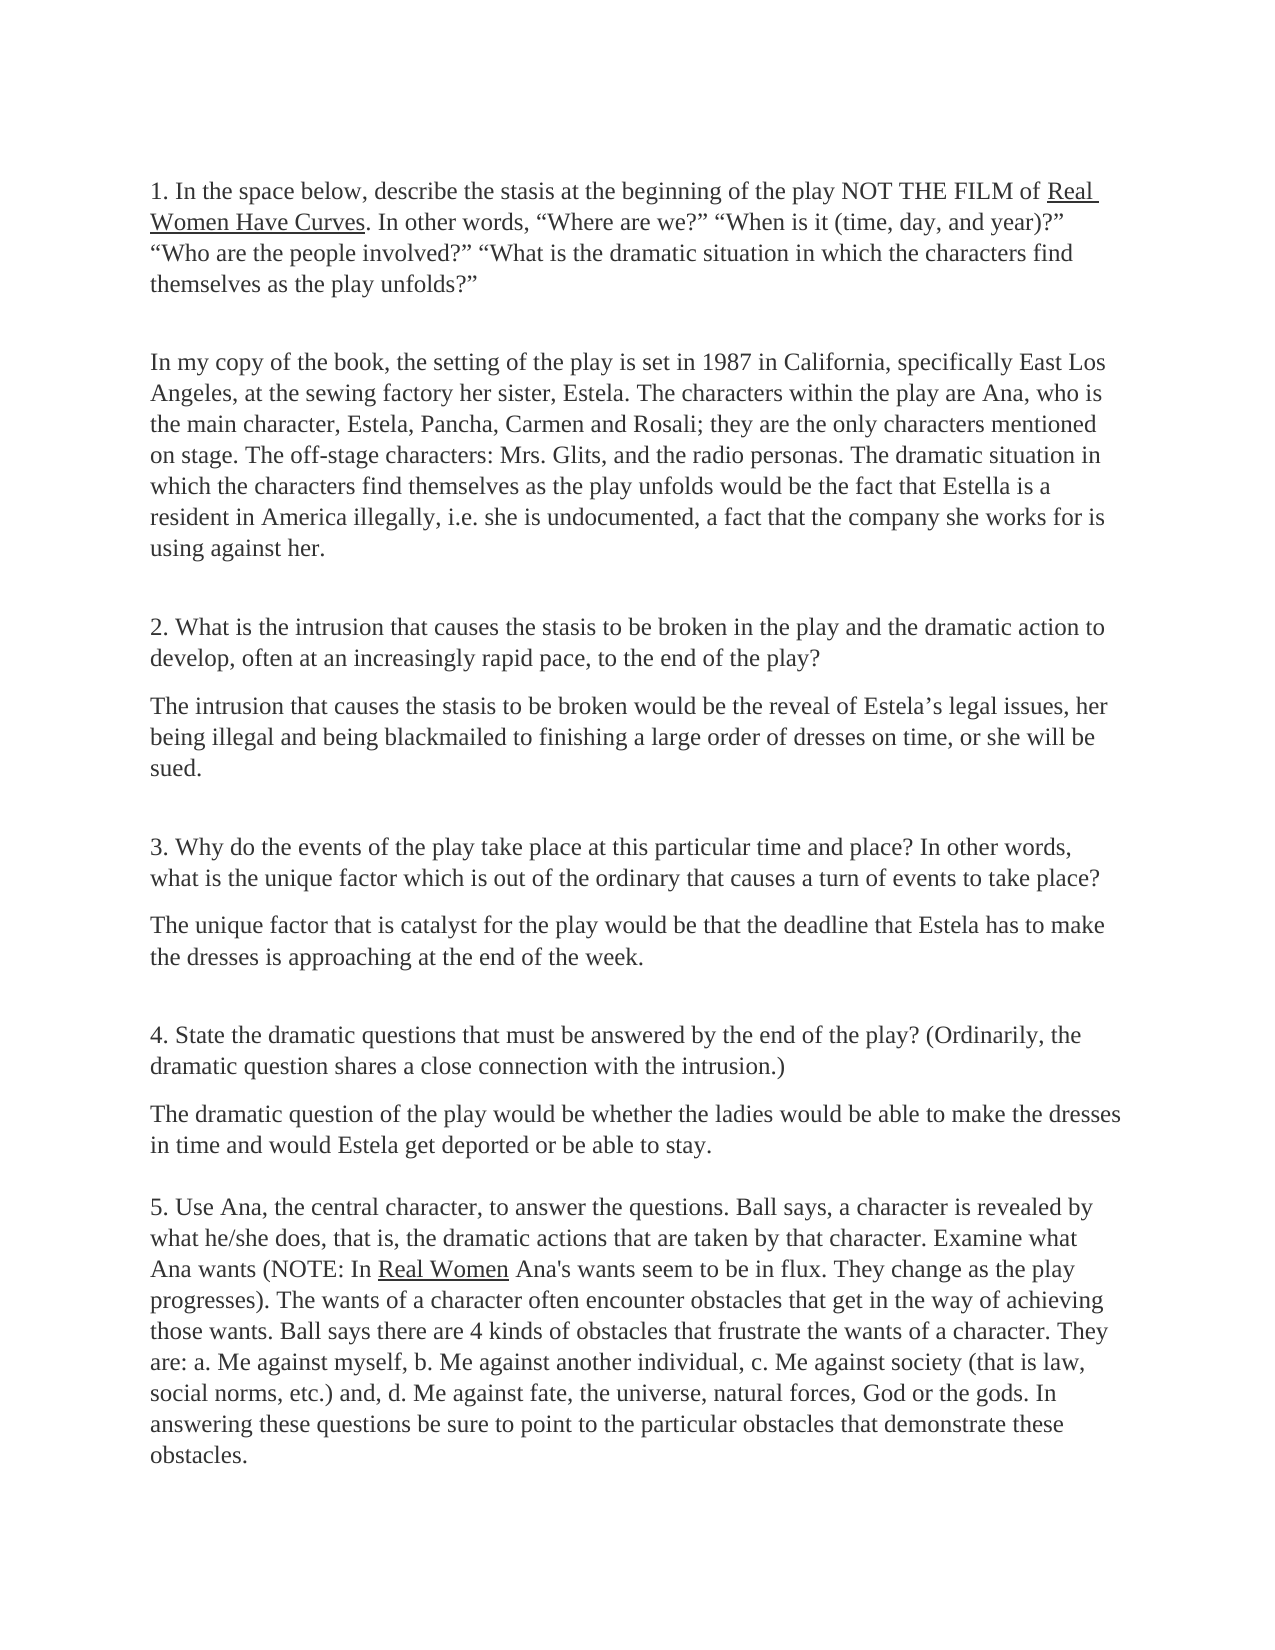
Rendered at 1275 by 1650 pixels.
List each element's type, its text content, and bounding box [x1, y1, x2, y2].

text In my copy of the book, the setting of the play is set in 1987 in California, specifically East Los Angeles, at the sewing factory her sister, Estela. The characters within the play are Ana, who is the main character, Estela, Pancha, Carmen and Rosali; they are the only characters mentioned on stage. The off-stage characters: Mrs. Glits, and the radio personas. The dramatic situation in which the characters find themselves as the play unfolds would be the fact that Estella is a resident in America illegally, i.e. she is undocumented, a fact that the company she works for is using against her. [150, 347, 1125, 562]
text 1. In the space below, describe the stasis at the beginning of the play NOT THE FILM of Real Women Have Curves. In other words, “Where are we?” “When is it (time, day, and year)?” “Who are the people involved?” “What is the dramatic situation in which the characters find themselves as the play unfolds?” [150, 150, 1125, 328]
text The intrusion that causes the stasis to be broken would be the reveal of Estela’s legal issues, her being illegal and being blackmailed to finishing a large order of dresses on time, or she will be sued. [150, 691, 1125, 782]
text The unique factor that is catalyst for the play would be that the deadline that Estela has to make the dresses is approaching at the end of the week. [150, 911, 1125, 970]
text 4. State the dramatic questions that must be answered by the end of the play? (Ordinarily, the dramatic question shares a close connection with the intrusion.) [150, 989, 1125, 1080]
text 3. Why do the events of the play take place at this particular time and place? In other words, what is the unique factor which is out of the ordinary that causes a turn of events to take place? [150, 801, 1125, 892]
text 2. What is the intrusion that causes the stasis to be broken in the play and the dramatic action to develop, often at an increasingly rapid pace, to the end of the play? [150, 581, 1125, 672]
text The dramatic question of the play would be whether the ladies would be able to make the dresses in time and would Estela get deported or be able to stay. 5. Use Ana, the central character, to answer the questions. Ball says, a character is revealed by what he/she does, that is, the dramatic actions that are taken by that character. Examine what Ana wants (NOTE: In Real Women Ana's wants seem to be in flux. They change as the play progresses). The wants of a character often encounter obstacles that get in the way of achieving those wants. Ball says there are 4 kinds of obstacles that frustrate the wants of a character. They are: a. Me against myself, b. Me against another individual, c. Me against society (that is law, social norms, etc.) and, d. Me against fate, the universe, natural forces, God or the gods. In answering these questions be sure to point to the particular obstacles that demonstrate these obstacles. [150, 1099, 1125, 1469]
